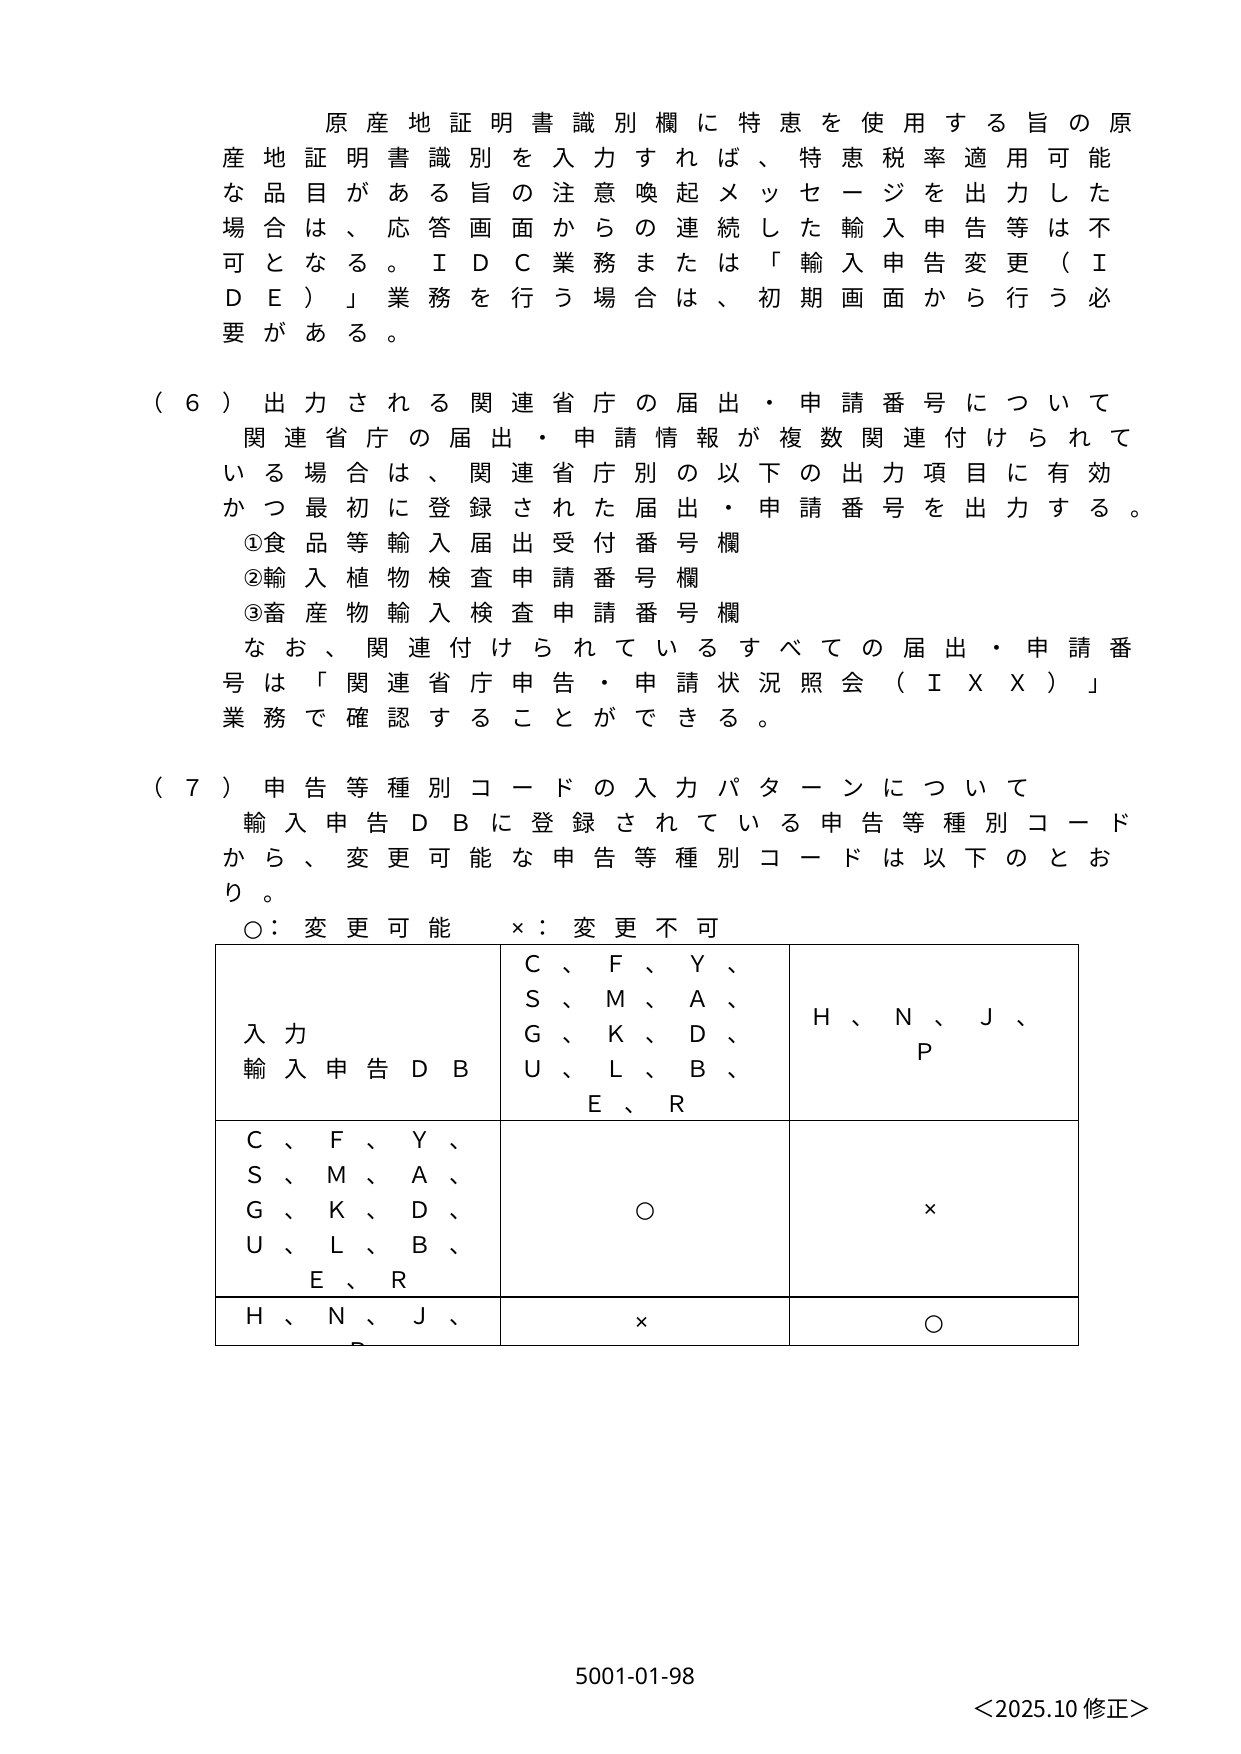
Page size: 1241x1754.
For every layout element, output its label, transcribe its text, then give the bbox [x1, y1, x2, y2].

text （７）申告等種別コードの入力パターンについて [119, 769, 1150, 804]
text ②輸入植物検査申請番号欄 [119, 559, 1150, 594]
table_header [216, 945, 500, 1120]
text ○：変更可能 ×：変更不可 [119, 909, 1150, 944]
text 原産地証明書識別欄に特恵を使用する旨の原産地証明書識別を入力すれば、特恵税率適用可能な品目がある旨の注意喚起メッセージを出力した場合は、応答画面からの連続した輸入申告等は不可となる。ＩＤＣ業務または「輸入申告変更（ＩＤＥ）」業務を行う場合は、初期画面から行う必要がある。 [119, 104, 1150, 349]
text 関連省庁の届出・申請情報が複数関連付けられている場合は、関連省庁別の以下の出力項目に有効かつ最初に登録された届出・申請番号を出力する。 [202, 419, 1150, 524]
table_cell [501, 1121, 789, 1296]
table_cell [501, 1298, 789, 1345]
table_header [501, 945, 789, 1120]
text ①食品等輸入届出受付番号欄 [119, 524, 1150, 559]
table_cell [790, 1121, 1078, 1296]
text ③畜産物輸入検査申請番号欄 [119, 594, 1150, 629]
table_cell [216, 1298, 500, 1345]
text 輸入申告ＤＢに登録されている申告等種別コードから、変更可能な申告等種別コードは以下のとおり。 [202, 804, 1150, 909]
text （６）出力される関連省庁の届出・申請番号について [119, 384, 1150, 419]
text なお、関連付けられているすべての届出・申請番号は「関連省庁申告・申請状況照会（ＩＸＸ）」業務で確認することができる。 [202, 629, 1150, 734]
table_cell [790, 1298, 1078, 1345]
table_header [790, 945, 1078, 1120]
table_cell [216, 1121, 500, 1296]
